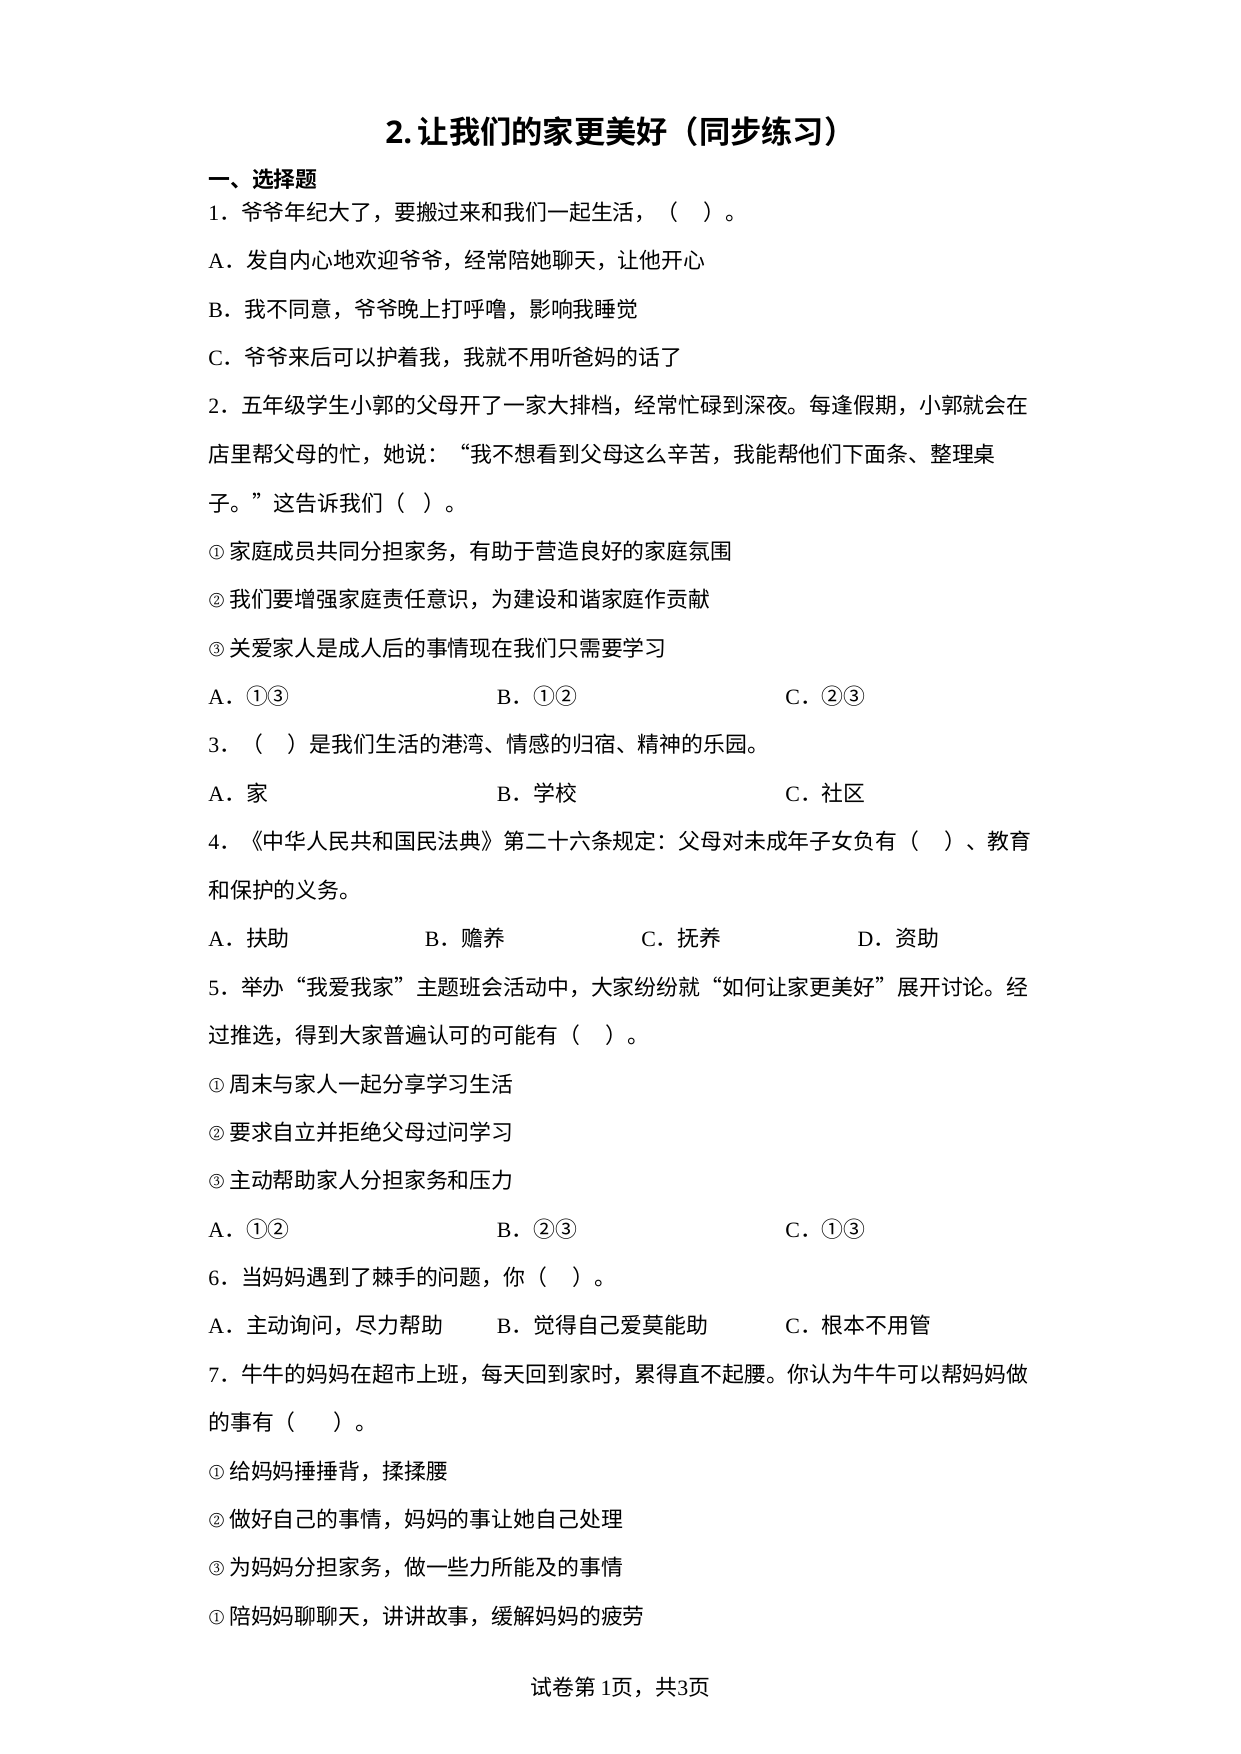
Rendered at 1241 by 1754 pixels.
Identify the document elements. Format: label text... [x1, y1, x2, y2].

text 7．牛牛的妈妈在超市上班，每天回到家时，累得直不起腰。你认为牛牛可以帮妈妈做的事有（ ）。 [208, 1356, 1032, 1437]
text ②我们要增强家庭责任意识，为建设和谐家庭作贡献 [208, 582, 1032, 614]
text ③关爱家人是成人后的事情现在我们只需要学习 [208, 630, 1032, 663]
text A．发自内心地欢迎爷爷，经常陪她聊天，让他开心 [208, 243, 1032, 275]
text ①家庭成员共同分担家务，有助于营造良好的家庭氛围 [208, 534, 1032, 566]
text 6．当妈妈遇到了棘手的问题，你（ ）。 [208, 1259, 1032, 1292]
text ①周末与家人一起分享学习生活 [208, 1066, 1032, 1099]
text C．爷爷来后可以护着我，我就不用听爸妈的话了 [208, 339, 1032, 372]
text ③主动帮助家人分担家务和压力 [208, 1163, 1032, 1195]
text B．我不同意，爷爷晚上打呼噜，影响我睡觉 [208, 291, 1032, 324]
text 2．五年级学生小郭的父母开了一家大排档，经常忙碌到深夜。每逢假期，小郭就会在店里帮父母的忙，她说：“我不想看到父母这么辛苦，我能帮他们下面条、整理桌子。”这告诉我们（ ）。 [208, 388, 1032, 518]
text ②做好自己的事情，妈妈的事让她自己处理 [208, 1502, 1032, 1534]
text A．扶助 B．赡养 C．抚养 D．资助 [208, 921, 1032, 953]
text A．①③ B．①② C．②③ [208, 679, 1032, 711]
list 一、选择题 [208, 162, 1032, 194]
text ②要求自立并拒绝父母过问学习 [208, 1114, 1032, 1147]
text 4．《中华人民共和国民法典》第二十六条规定：父母对未成年子女负有（ ）、教育和保护的义务。 [208, 824, 1032, 905]
text A．主动询问，尽力帮助 B．觉得自己爱莫能助 C．根本不用管 [208, 1308, 1032, 1340]
text A．①② B．②③ C．①③ [208, 1211, 1032, 1244]
text ①给妈妈捶捶背，揉揉腰 [208, 1453, 1032, 1486]
text A．家 B．学校 C．社区 [208, 775, 1032, 808]
text 5．举办“我爱我家”主题班会活动中，大家纷纷就“如何让家更美好”展开讨论。经过推选，得到大家普遍认可的可能有（ ）。 [208, 969, 1032, 1050]
text 1．爷爷年纪大了，要搬过来和我们一起生活，（ ）。 [208, 194, 1032, 227]
text ③为妈妈分担家务，做一些力所能及的事情 [208, 1550, 1032, 1582]
text 3．（ ）是我们生活的港湾、情感的归宿、精神的乐园。 [208, 727, 1032, 759]
text ①陪妈妈聊聊天，讲讲故事，缓解妈妈的疲劳 [208, 1598, 1032, 1631]
list 让我们的家更美好（同步练习） [208, 97, 1032, 162]
